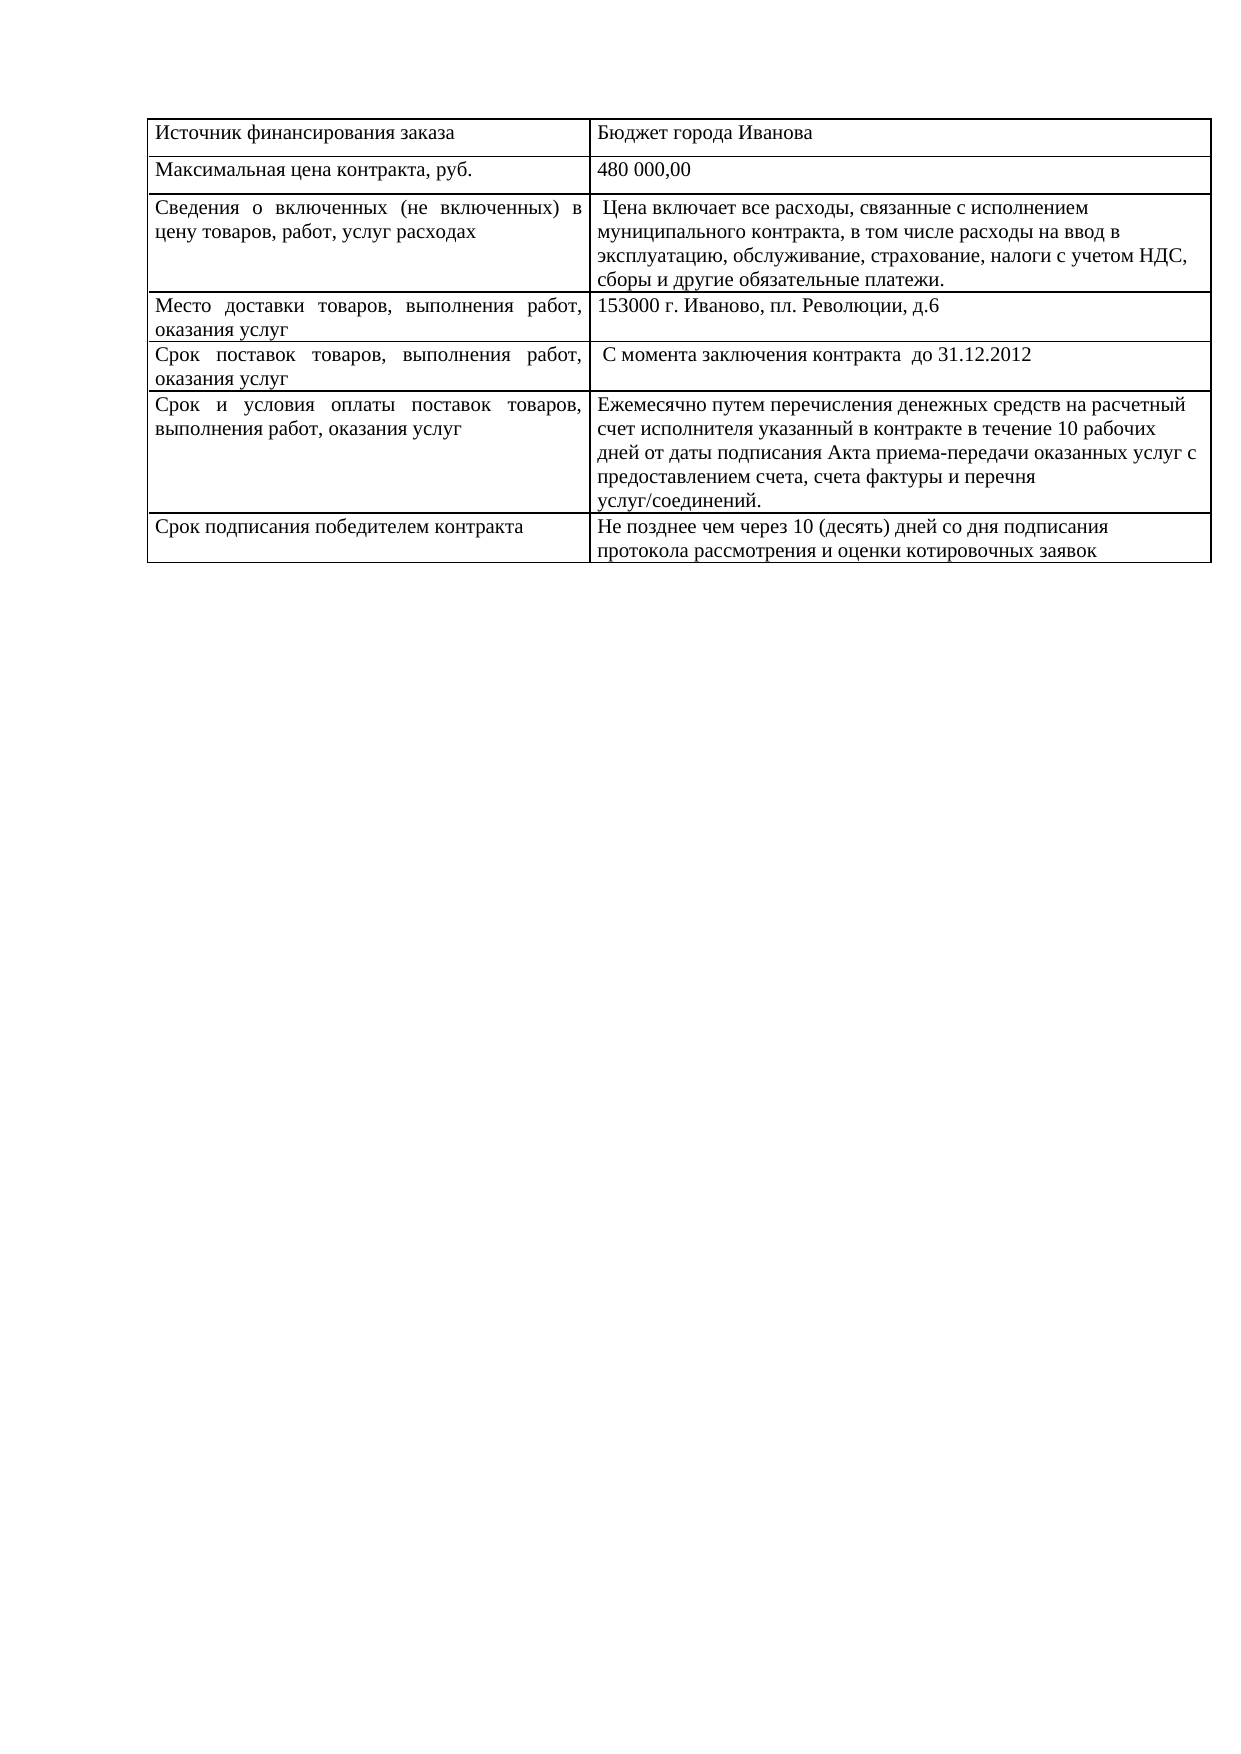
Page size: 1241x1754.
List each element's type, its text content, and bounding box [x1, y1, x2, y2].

table_cell Место доставки товаров, выполнения работ, оказания услуг [148, 292, 589, 341]
table_cell Бюджет города Иванова [591, 120, 1210, 156]
table_cell Сведения о включенных (не включенных) в цену товаров, работ, услуг расходах [148, 194, 589, 291]
table_cell 480 000,00 [591, 157, 1210, 193]
table_cell Источник финансирования заказа [148, 120, 589, 156]
table_cell Максимальная цена контракта, руб. [148, 157, 589, 193]
table_cell Срок и условия оплаты поставок товаров, выполнения работ, оказания услуг [148, 391, 589, 512]
table_cell Не позднее чем через 10 (десять) дней со дня подписания протокола рассмотрения и оценки котировочных заявок [591, 514, 1210, 562]
table_cell Срок поставок товаров, выполнения работ, оказания услуг [148, 342, 589, 390]
table_cell Цена включает все расходы, связанные с исполнением муниципального контракта, в том числе расходы на ввод в эксплуатацию, обслуживание, страхование, налоги с учетом НДС, сборы и другие обязательные платежи. [591, 195, 1210, 291]
table_cell Ежемесячно путем перечисления денежных средств на расчетный счет исполнителя указанный в контракте в течение 10 рабочих дней от даты подписания Акта приема-передачи оказанных услуг с предоставлением счета, счета фактуры и перечня услуг/соединений. [591, 392, 1210, 512]
table_cell С момента заключения контракта до 31.12.2012 [591, 342, 1210, 390]
table_cell Срок подписания победителем контракта [148, 513, 589, 562]
table_cell . Иваново, пл. Революции, д.6 [591, 293, 1210, 341]
